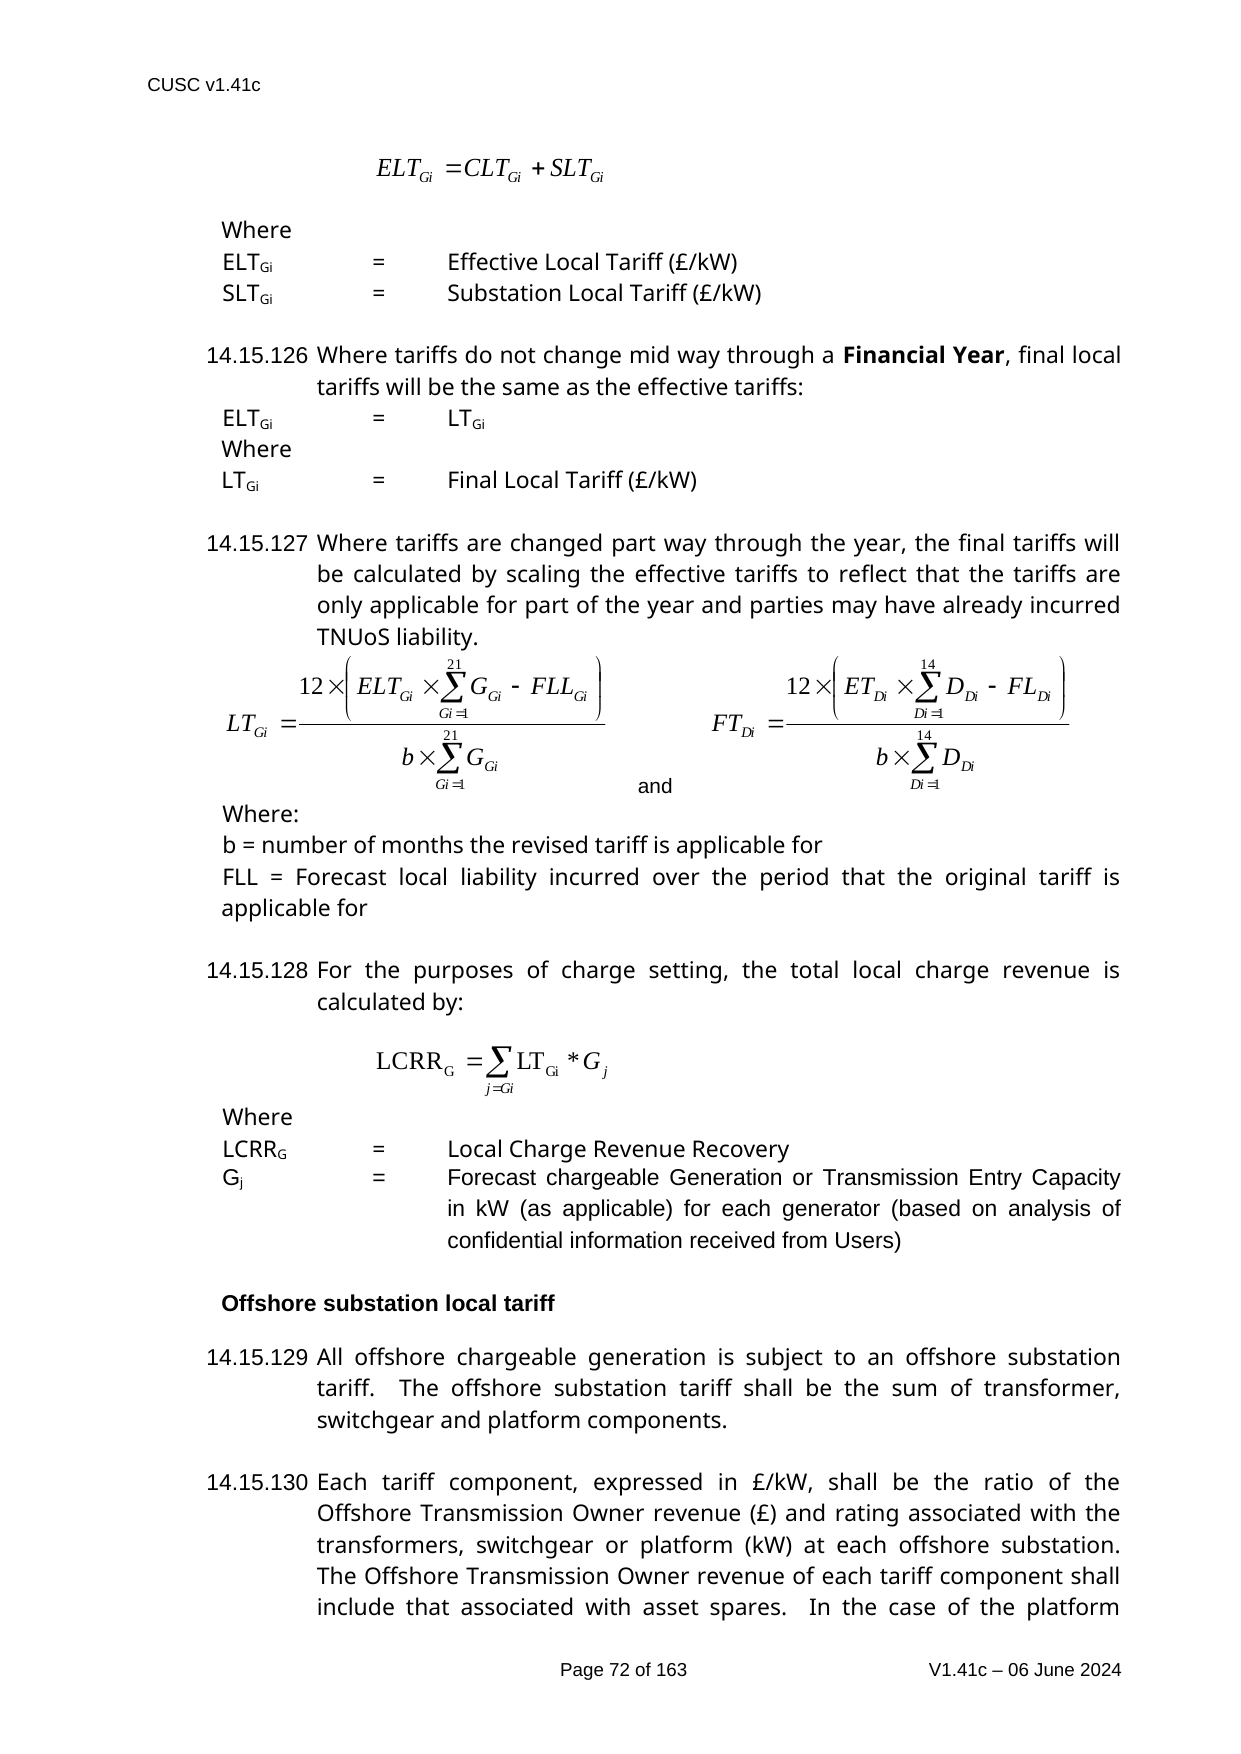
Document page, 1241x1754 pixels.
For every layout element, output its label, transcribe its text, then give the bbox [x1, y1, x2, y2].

text Where [221, 433, 1121, 464]
text Gj = Forecast chargeable Generation or Transmission Entry Capacity in kW (as applicable) for each generator (based on analysis of confidential information received from Users) [222, 1164, 1121, 1253]
text ELTGi = Effective Local Tariff (£/kW) [221, 246, 1121, 277]
subtitle Offshore substation local tariff [147, 1290, 1121, 1316]
list All offshore chargeable generation is subject to an offshore substation tariff. The offshore substation tariff shall be the sum of transformer, switchgear and platform components. [206, 1341, 1121, 1435]
list Where tariffs do not change mid way through a Financial Year, final local tariffs will be the same as the effective tariffs: [206, 339, 1121, 402]
list For the purposes of charge setting, the total local charge revenue is calculated by: [206, 954, 1121, 1017]
text SLTGi = Substation Local Tariff (£/kW) [221, 277, 1121, 308]
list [206, 1466, 1121, 1622]
text FLL = Forecast local liability incurred over the period that the original tariff is applicable for [221, 861, 1121, 923]
text b = number of months the revised tariff is applicable for [222, 829, 1121, 861]
text ELTGi = LTGi [221, 402, 1121, 433]
text and [147, 652, 1121, 798]
text Where [221, 1101, 1121, 1132]
list Where tariffs are changed part way through the year, the final tariffs will be calculated by scaling the effective tariffs to reflect that the tariffs are only applicable for part of the year and parties may have already incurred TNUoS liability. [206, 527, 1121, 652]
text Where: [222, 798, 1121, 829]
text Where [221, 214, 1121, 246]
text LCRRG = Local Charge Revenue Recovery [221, 1132, 1121, 1164]
text LTGi = Final Local Tariff (£/kW) [221, 464, 1121, 496]
